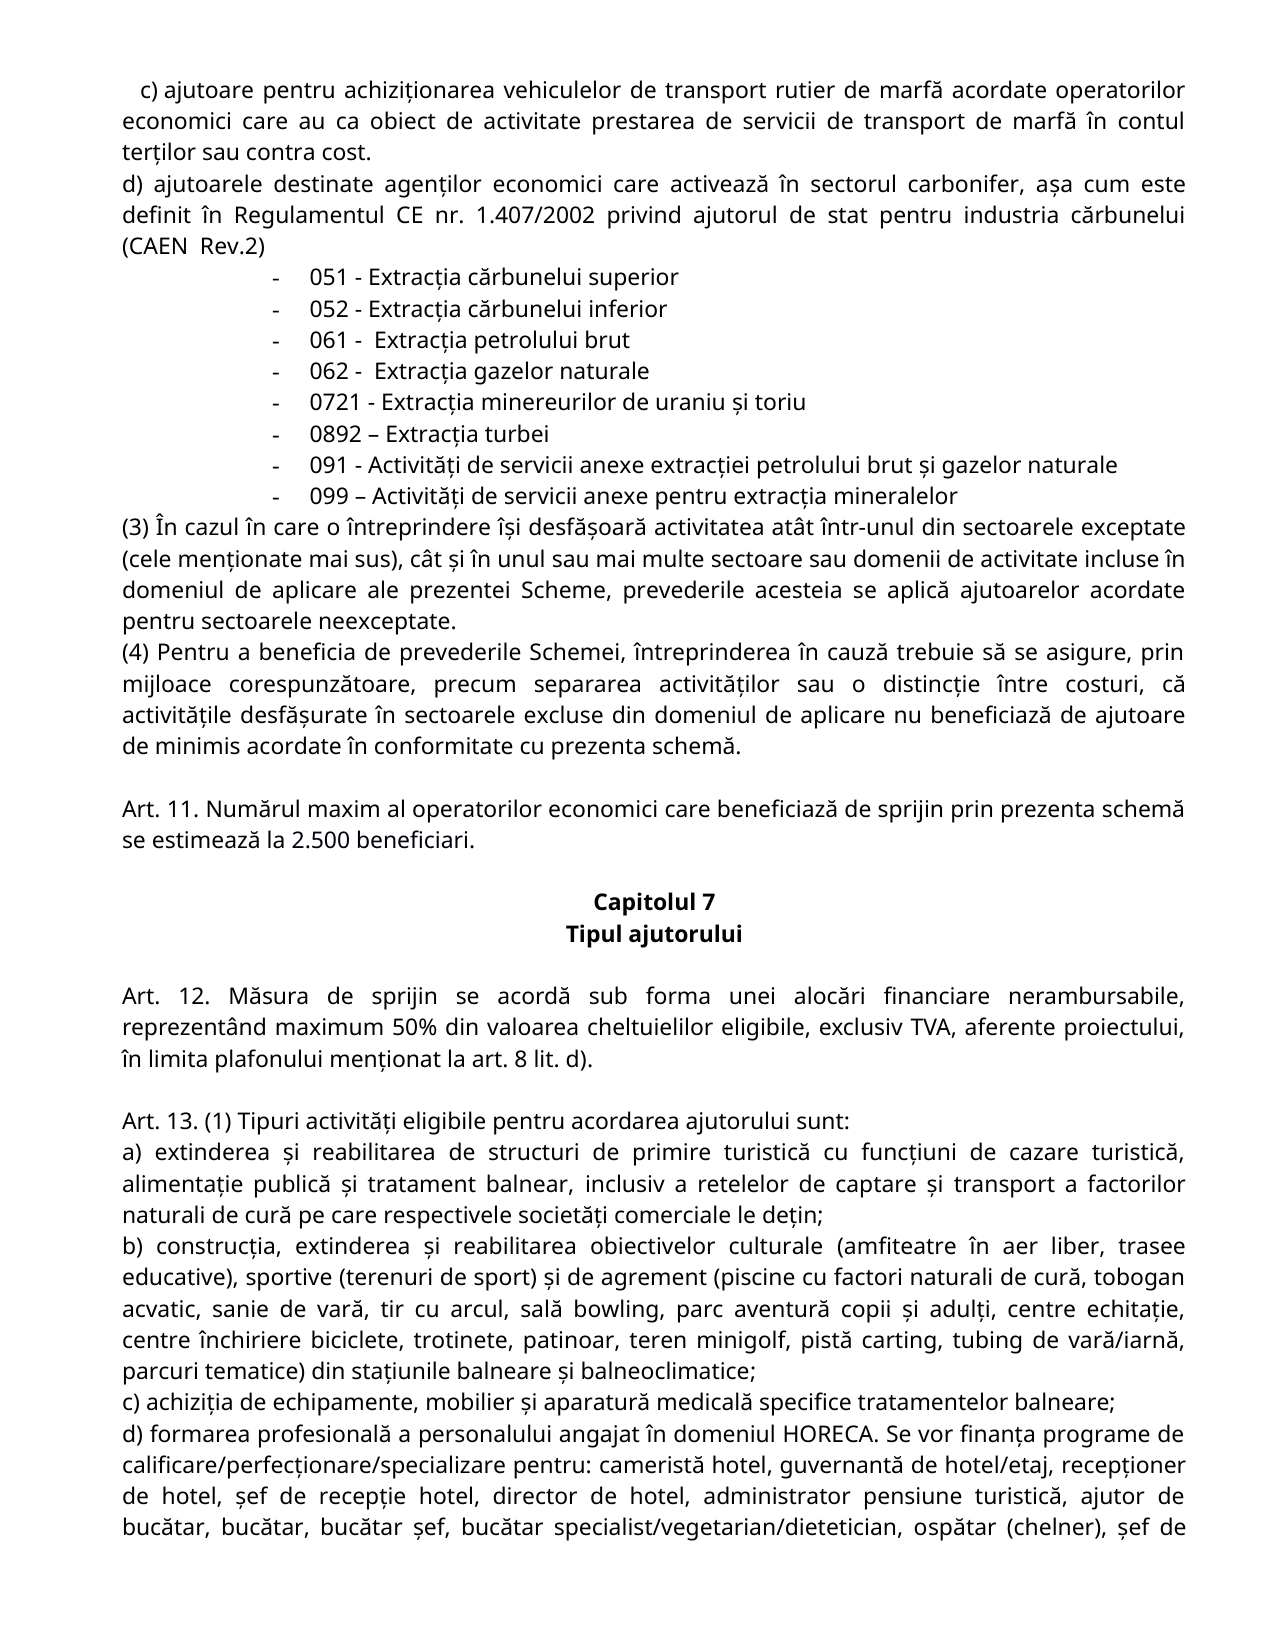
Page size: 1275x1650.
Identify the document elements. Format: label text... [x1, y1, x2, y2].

list 099 – Activităţi de servicii anexe pentru extracţia mineralelor [272, 480, 1186, 511]
list 0892 – Extracţia turbei [272, 418, 1186, 449]
text (4) Pentru a beneficia de prevederile Schemei, întreprinderea în cauză trebuie să se asigure, prin mijloace corespunzătoare, precum separarea activităţilor sau o distincţie între costuri, că activităţile desfăşurate în sectoarele excluse din domeniul de aplicare nu beneficiază de ajutoare de minimis acordate în conformitate cu prezenta schemă. [122, 636, 1186, 761]
list 091 - Activităţi de servicii anexe extracţiei petrolului brut şi gazelor naturale [272, 449, 1186, 480]
list 062 - Extracţia gazelor naturale [272, 355, 1186, 386]
text Art. 11. Numărul maxim al operatorilor economici care beneficiază de sprijin prin prezenta schemă se estimează la 2.500 beneficiari. [291, 824, 1186, 855]
text Tipul ajutorului [122, 918, 1186, 949]
list 051 - Extracţia cărbunelui superior [272, 261, 1186, 293]
list 0721 - Extracţia minereurilor de uraniu şi toriu [272, 386, 1186, 418]
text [122, 1418, 1186, 1543]
text Art. 13. (1) Tipuri activități eligibile pentru acordarea ajutorului sunt: [122, 1105, 1186, 1136]
text (3) În cazul în care o întreprindere îşi desfăşoară activitatea atât într-unul din sectoarele exceptate (cele menţionate mai sus), cât şi în unul sau mai multe sectoare sau domenii de activitate incluse în domeniul de aplicare ale prezentei Scheme, prevederile acesteia se aplică ajutoarelor acordate pentru sectoarele neexceptate. [122, 511, 1186, 636]
text c) ajutoare pentru achiziţionarea vehiculelor de transport rutier de marfă acordate operatorilor economici care au ca obiect de activitate prestarea de servicii de transport de marfă în contul terţilor sau contra cost. [122, 74, 1186, 168]
list 061 - Extracţia petrolului brut [272, 324, 1186, 355]
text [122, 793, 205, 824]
text d) ajutoarele destinate agenţilor economici care activează în sectorul carbonifer, aşa cum este definit în Regulamentul CE nr. 1.407/2002 privind ajutorul de stat pentru industria cărbunelui (CAEN Rev.2) [122, 168, 1186, 261]
text a) extinderea și reabilitarea de structuri de primire turistică cu funcțiuni de cazare turistică, alimentație publică și tratament balnear, inclusiv a retelelor de captare și transport a factorilor naturali de cură pe care respectivele societăți comerciale le dețin; [122, 1136, 1186, 1230]
text Capitolul 7 [122, 886, 1186, 918]
text b) construcția, extinderea și reabilitarea obiectivelor culturale (amfiteatre în aer liber, trasee educative), sportive (terenuri de sport) și de agrement (piscine cu factori naturali de cură, tobogan acvatic, sanie de vară, tir cu arcul, sală bowling, parc aventură copii și adulți, centre echitație, centre închiriere biciclete, trotinete, patinoar, teren minigolf, pistă carting, tubing de vară/iarnă, parcuri tematice) din stațiunile balneare și balneoclimatice; [122, 1230, 1186, 1386]
list 052 - Extracţia cărbunelui inferior [272, 293, 1186, 324]
text c) achiziția de echipamente, mobilier și aparatură medicală specifice tratamentelor balneare; [122, 1386, 1186, 1418]
text Art. 12. Măsura de sprijin se acordă sub forma unei alocări financiare nerambursabile, reprezentând maximum 50% din valoarea cheltuielilor eligibile, exclusiv TVA, aferente proiectului, în limita plafonului menţionat la art. 8 lit. d). [122, 980, 1186, 1074]
